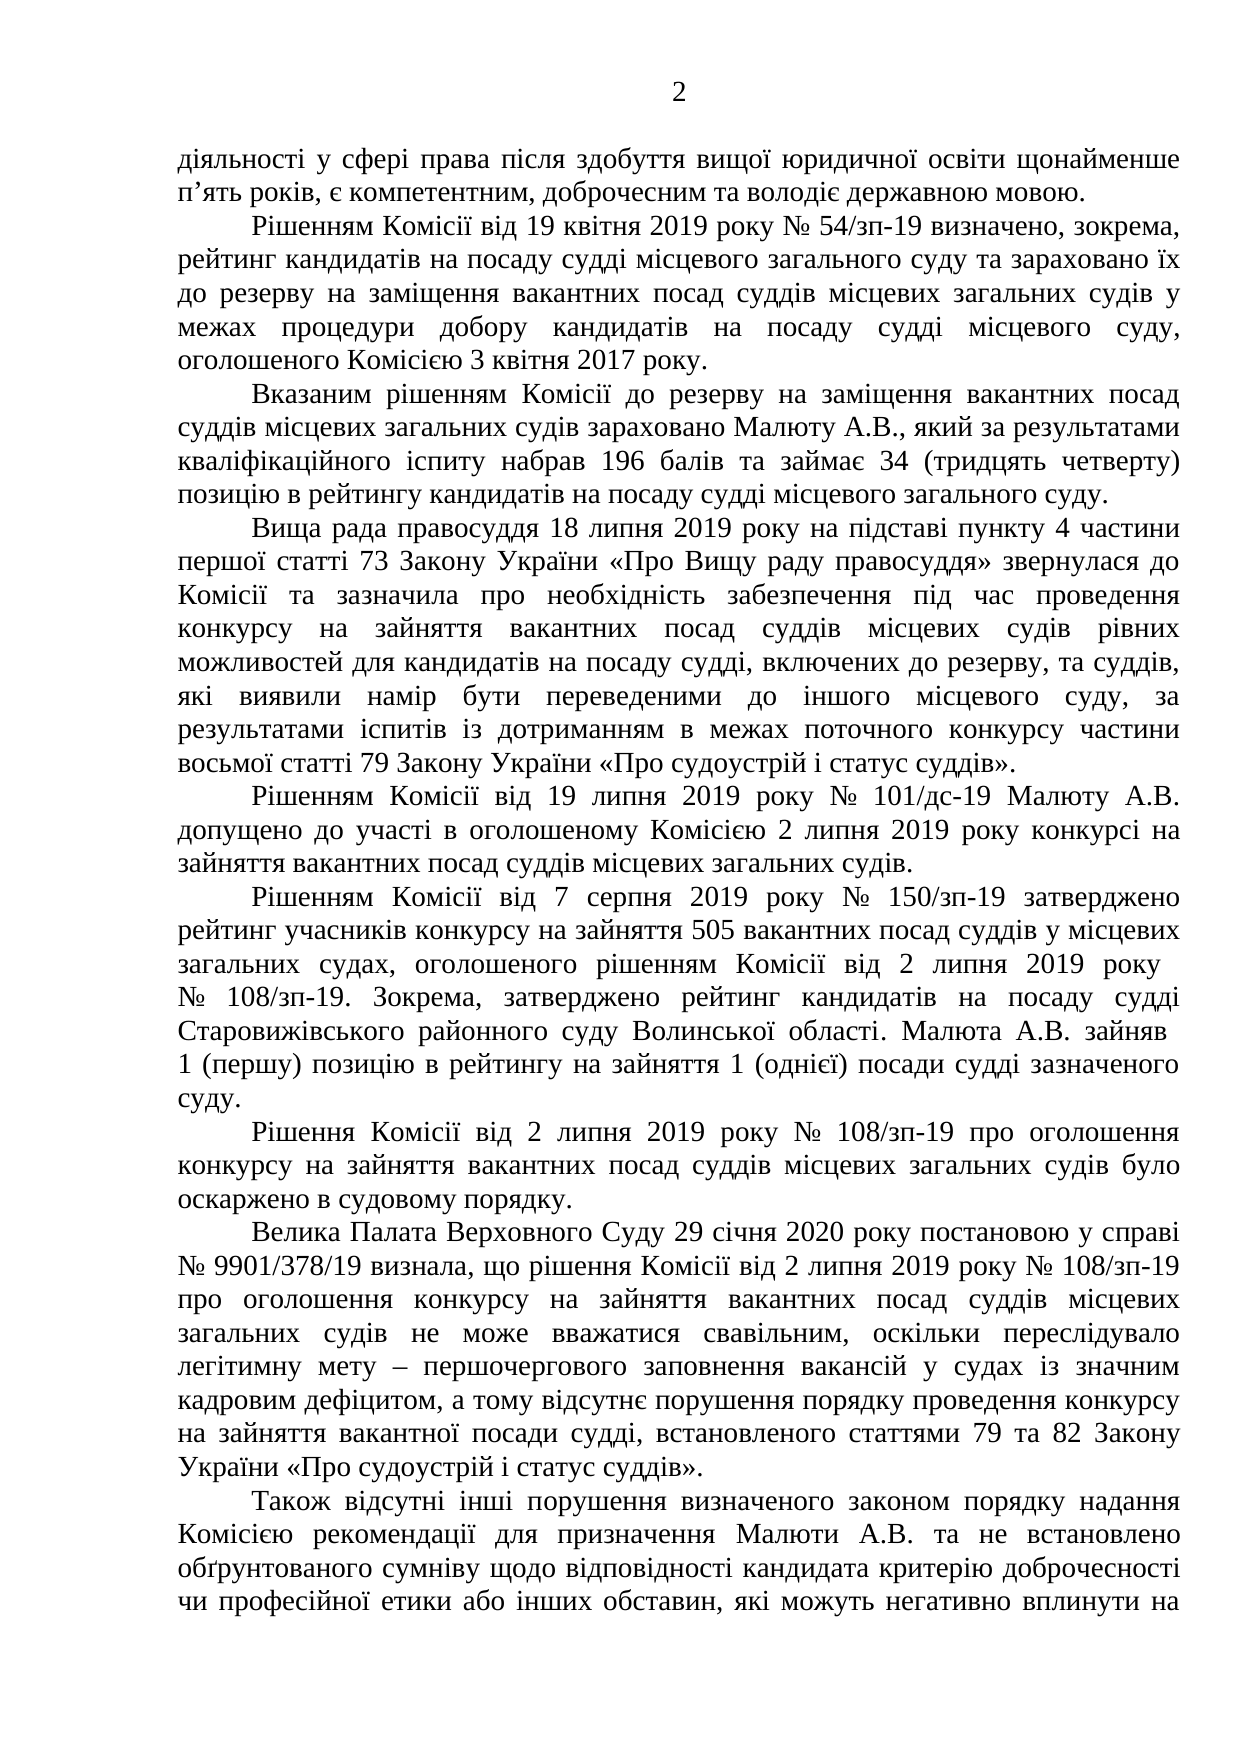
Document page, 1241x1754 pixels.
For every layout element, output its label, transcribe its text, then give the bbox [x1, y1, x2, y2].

text Рішення Комісії від 2 липня 2019 року № 108/зп-19 про оголошення конкурсу на зайняття вакантних посад суддів місцевих загальних судів було оскаржено в судовому порядку. [177, 1114, 1181, 1214]
text Рішенням Комісії від 19 квітня 2019 року № 54/зп-19 визначено, зокрема, рейтинг кандидатів на посаду судді місцевого загального суду та зараховано їх до резерву на заміщення вакантних посад суддів місцевих загальних судів у межах процедури добору кандидатів на посаду судді місцевого суду, оголошеного Комісією 3 квітня 2017 року. [177, 208, 1181, 376]
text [177, 141, 1181, 208]
text Велика Палата Верховного Суду 29 січня 2020 року постановою у справі № 9901/378/19 визнала, що рішення Комісії від 2 липня 2019 року № 108/зп-19 про оголошення конкурсу на зайняття вакантних посад суддів місцевих загальних судів не може вважатися свавільним, оскільки переслідувало легітимну мету – першочергового заповнення вакансій у судах із значним кадровим дефіцитом, а тому відсутнє порушення порядку проведення конкурсу на зайняття вакантної посади судді, встановленого статтями 79 та 82 Закону України «Про судоустрій і статус суддів». [177, 1214, 1181, 1483]
text Вища рада правосуддя 18 липня 2019 року на підставі пункту 4 частини першої статті 73 Закону України «Про Вищу раду правосуддя» звернулася до Комісії та зазначила про необхідність забезпечення під час проведення конкурсу на зайняття вакантних посад суддів місцевих судів рівних можливостей для кандидатів на посаду судді, включених до резерву, та суддів, які виявили намір бути переведеними до іншого місцевого суду, за результатами іспитів із дотриманням в межах поточного конкурсу частини восьмої статті 79 Закону України «Про судоустрій і статус суддів». [177, 510, 1181, 778]
text Рішенням Комісії від 7 серпня 2019 року № 150/зп-19 затверджено рейтинг учасників конкурсу на зайняття 505 вакантних посад суддів у місцевих загальних судах, оголошеного рішенням Комісії від 2 липня 2019 року № 108/зп-19. Зокрема, затверджено рейтинг кандидатів на посаду судді Старовижівського районного суду Волинської області. Малюта А.В. зайняв 1 (першу) позицію в рейтингу на зайняття 1 (однієї) посади судді зазначеного суду. [177, 879, 1181, 1114]
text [177, 1483, 1181, 1617]
text Рішенням Комісії від 19 липня 2019 року № 101/дс-19 Малюту А.В. допущено до участі в оголошеному Комісією 2 липня 2019 року конкурсі на зайняття вакантних посад суддів місцевих загальних судів. [177, 778, 1181, 879]
text Вказаним рішенням Комісії до резерву на заміщення вакантних посад суддів місцевих загальних судів зараховано Малюту А.В., який за результатами кваліфікаційного іспиту набрав 196 балів та займає 34 (тридцять четверту) позицію в рейтингу кандидатів на посаду судді місцевого загального суду. [177, 376, 1181, 510]
